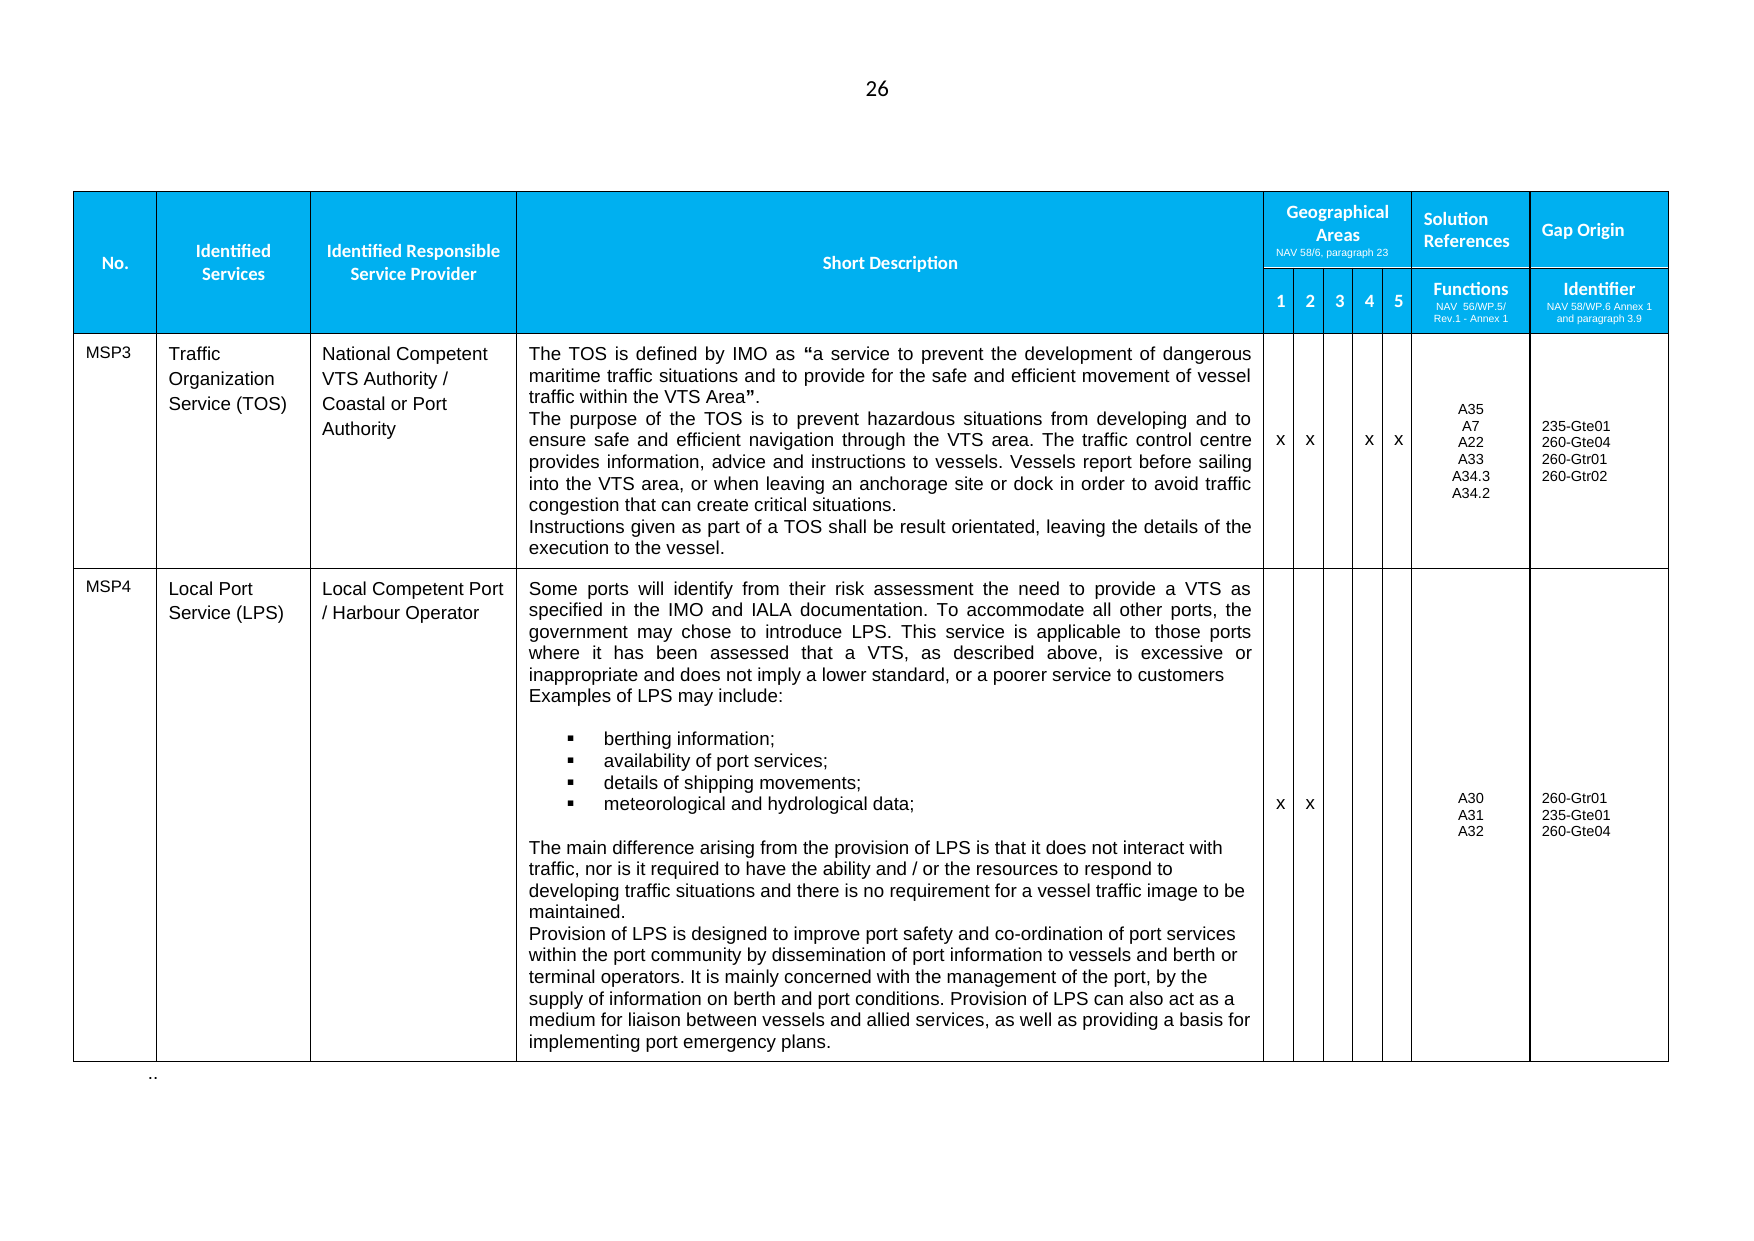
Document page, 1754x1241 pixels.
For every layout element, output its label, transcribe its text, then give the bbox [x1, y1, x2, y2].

table_header Solution References [1412, 192, 1529, 267]
table_cell A35 A7 A22 A33 A34.3 A34.2 [1412, 334, 1529, 567]
table_cell 235-Gte01 260-Gte04 260-Gtr01 260-Gtr02 [1531, 334, 1668, 567]
table_cell 5 [1383, 269, 1411, 333]
table_cell Some ports will identify from their risk assessment the need to provide a VTS as specified in the IMO and IALA documentation. To accommodate all other ports, the government may chose to introduce LPS. This service is applicable to those ports where it has been assessed that a VTS, as described above, is excessive or inappropriate and does not imply a lower standard, or a poorer service to customers Examples of LPS may include: berthing information; availability of port services; details of shipping movements; meteorological and hydrological data; The main difference arising from the provision of LPS is that it does not interact with traffic, nor is it required to have the ability and / or the resources to respond to developing traffic situations and there is no requirement for a vessel traffic image to be maintained. Provision of LPS is designed to improve port safety and co-ordination of port services within the port community by dissemination of port information to vessels and berth or terminal operators. It is mainly concerned with the management of the port, by the supply of information on berth and port conditions. Provision of LPS can also act as a medium for liaison between vessels and allied services, as well as providing a basis for implementing port emergency plans. [517, 569, 1263, 1061]
table_cell 1 [1264, 269, 1293, 333]
table_header Identified Responsible Service Provider [311, 192, 516, 333]
table_cell [1353, 569, 1382, 1061]
table_cell Local Competent Port / Harbour Operator [311, 569, 516, 1061]
table_cell x [1294, 569, 1323, 1061]
table_cell The TOS is defined by IMO as “a service to prevent the development of dangerous maritime traffic situations and to provide for the safe and efficient movement of vessel traffic within the VTS Area”. The purpose of the TOS is to prevent hazardous situations from developing and to ensure safe and efficient navigation through the VTS area. The traffic control centre provides information, advice and instructions to vessels. Vessels report before sailing into the VTS area, or when leaving an anchorage site or dock in order to avoid traffic congestion that can create critical situations. Instructions given as part of a TOS shall be result orientated, leaving the details of the execution to the vessel. [517, 334, 1263, 567]
table_header Identified Services [157, 192, 310, 333]
table_header Gap Origin [1531, 192, 1668, 267]
text .. [148, 1062, 1606, 1083]
table_cell A30 A31 A32 [1412, 569, 1529, 1061]
table_cell Local Port Service (LPS) [157, 569, 310, 1061]
table_cell 3 [1324, 269, 1352, 333]
table_cell Traffic Organization Service (TOS) [157, 334, 310, 567]
table_cell National Competent VTS Authority / Coastal or Port Authority [311, 334, 516, 567]
table_cell 260-Gtr01 235-Gte01 260-Gte04 [1531, 569, 1668, 1061]
table_cell [1383, 569, 1411, 1061]
table_cell x [1383, 334, 1411, 567]
table_cell x [1264, 334, 1293, 567]
table_cell MSP4 [74, 569, 156, 1061]
table_header Short Description [517, 192, 1263, 333]
table_cell 4 [1353, 269, 1382, 333]
table_cell [1324, 334, 1352, 567]
table_cell x [1264, 569, 1293, 1061]
table_cell 2 [1294, 269, 1323, 333]
table_cell [1324, 569, 1352, 1061]
table_header No. [74, 192, 156, 333]
table_cell x [1353, 334, 1382, 567]
table_header Geographical Areas NAV 58/6, paragraph 23 [1264, 192, 1411, 267]
table_cell Identifier NAV 58/WP.6 Annex 1 and paragraph 3.9 [1531, 269, 1668, 333]
table_cell x [1294, 334, 1323, 567]
table_cell MSP3 [74, 334, 156, 567]
table_cell Functions NAV 56/WP.5/ Rev.1 - Annex 1 [1412, 269, 1529, 333]
